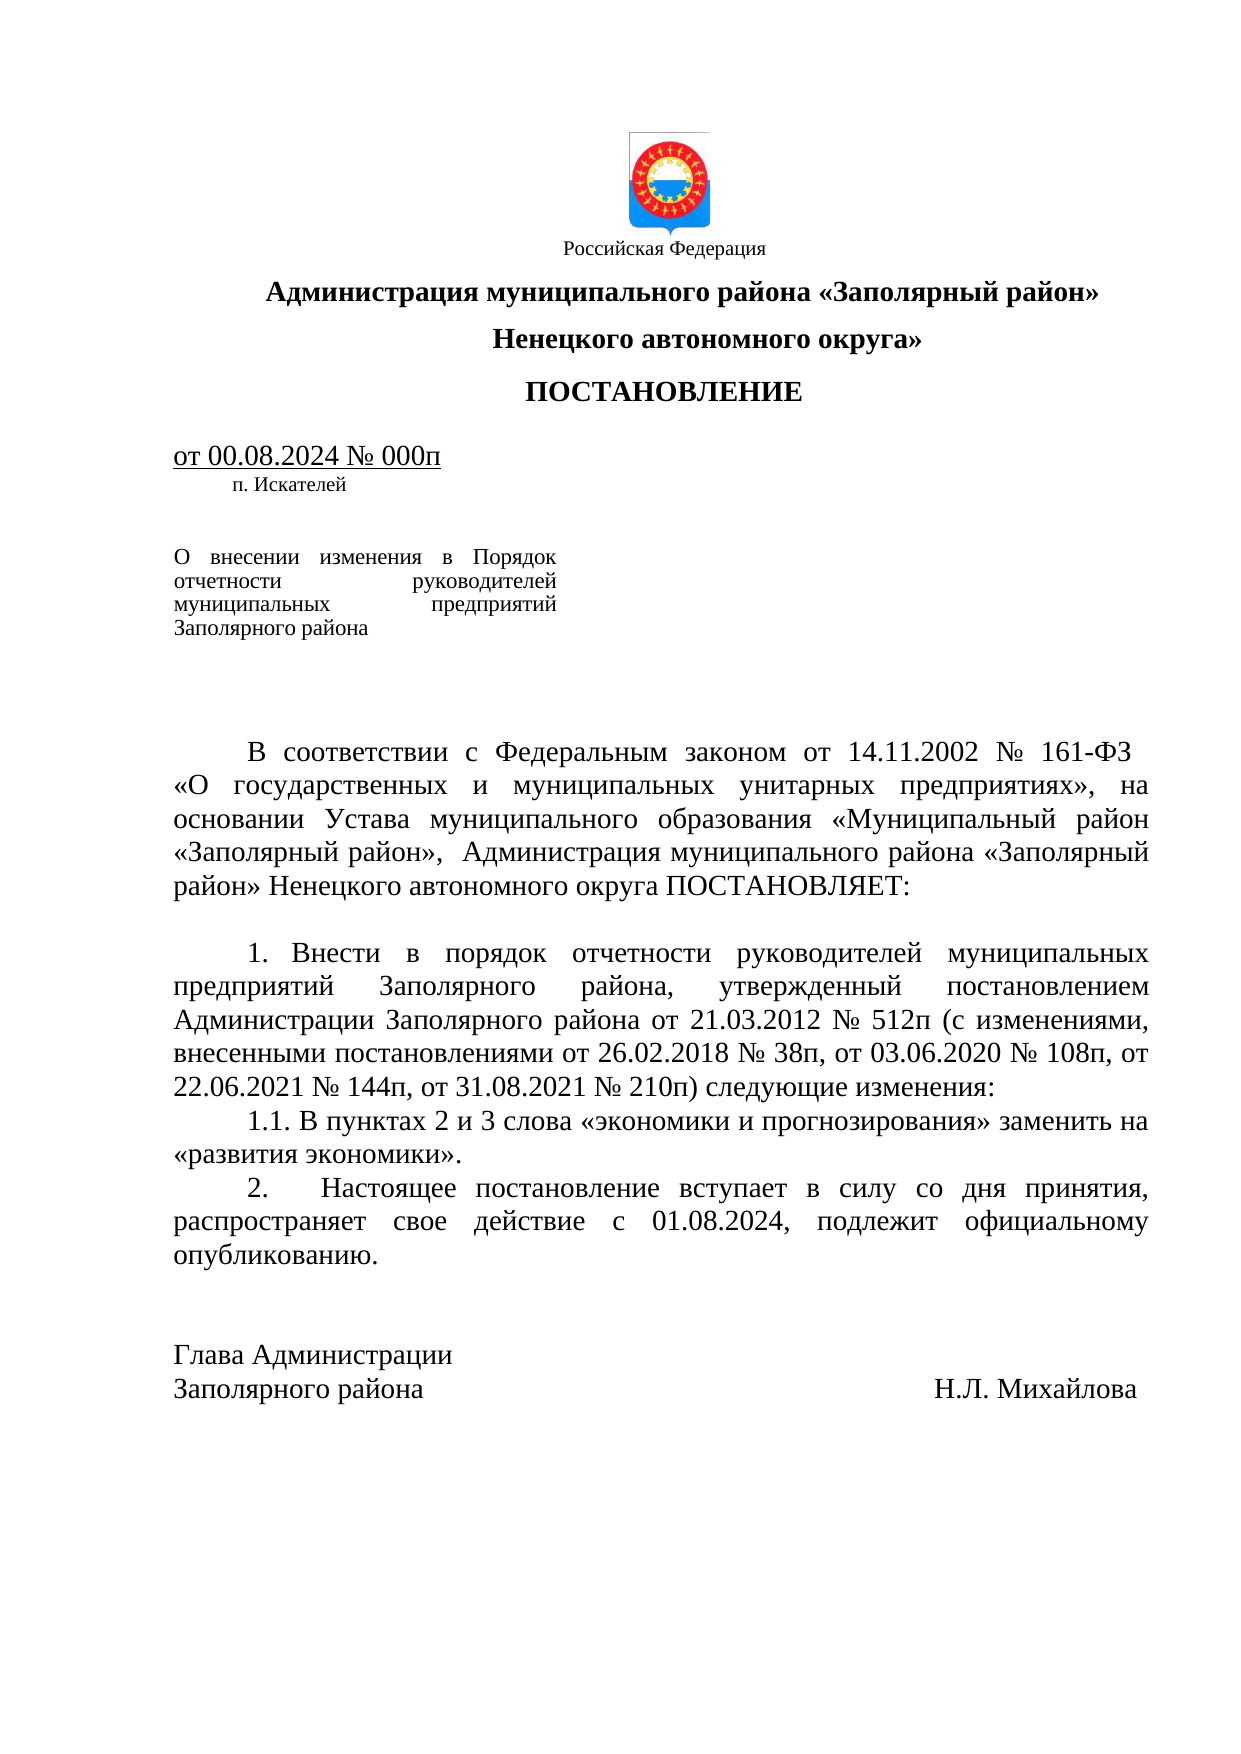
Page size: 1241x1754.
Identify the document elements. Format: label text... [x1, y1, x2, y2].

picture [629, 132, 711, 236]
text п. Искателей [232, 472, 1150, 496]
text Ненецкого автономного округа» [265, 321, 1150, 354]
list 1.1. В пунктах 2 и 3 слова «экономики и прогнозирования» заменить на «развития экономики». [173, 1103, 1150, 1170]
list Внести в порядок отчетности руководителей муниципальных предприятий Заполярного района, утвержденный постановлением Администрации Заполярного района от 21.03.2012 № 512п (с изменениями, внесенными постановлениями от 26.02.2018 № 38п, от 03.06.2020 № 108п, от 22.06.2021 № 144п, от 31.08.2021 № 210п) следующие изменения: [173, 935, 1150, 1103]
text 2. Настоящее постановление вступает в силу со дня принятия, распространяет свое действие с 01.08.2024, подлежит официальному опубликованию. [173, 1170, 1150, 1270]
text Заполярного района Н.Л. Михайлова [173, 1371, 1150, 1404]
text Глава Администрации [173, 1337, 1150, 1371]
text О внесении изменения в Порядок отчетности руководителей муниципальных предприятий Заполярного района [173, 546, 557, 640]
text Администрация муниципального района «Заполярный район» [265, 274, 1150, 307]
text В соответствии с Федеральным законом от 14.11.2002 № 161-ФЗ «О государственных и муниципальных унитарных предприятиях», на основании Устава муниципального образования «Муниципальный район «Заполярный район», Администрация муниципального района «Заполярный район» Ненецкого автономного округа ПОСТАНОВЛЯЕТ: [173, 734, 1150, 901]
text от 00.08.2024 № 000п [173, 438, 1150, 472]
text ПОСТАНОВЛЕНИЕ [178, 374, 1150, 407]
text Российская Федерация [179, 236, 1150, 260]
